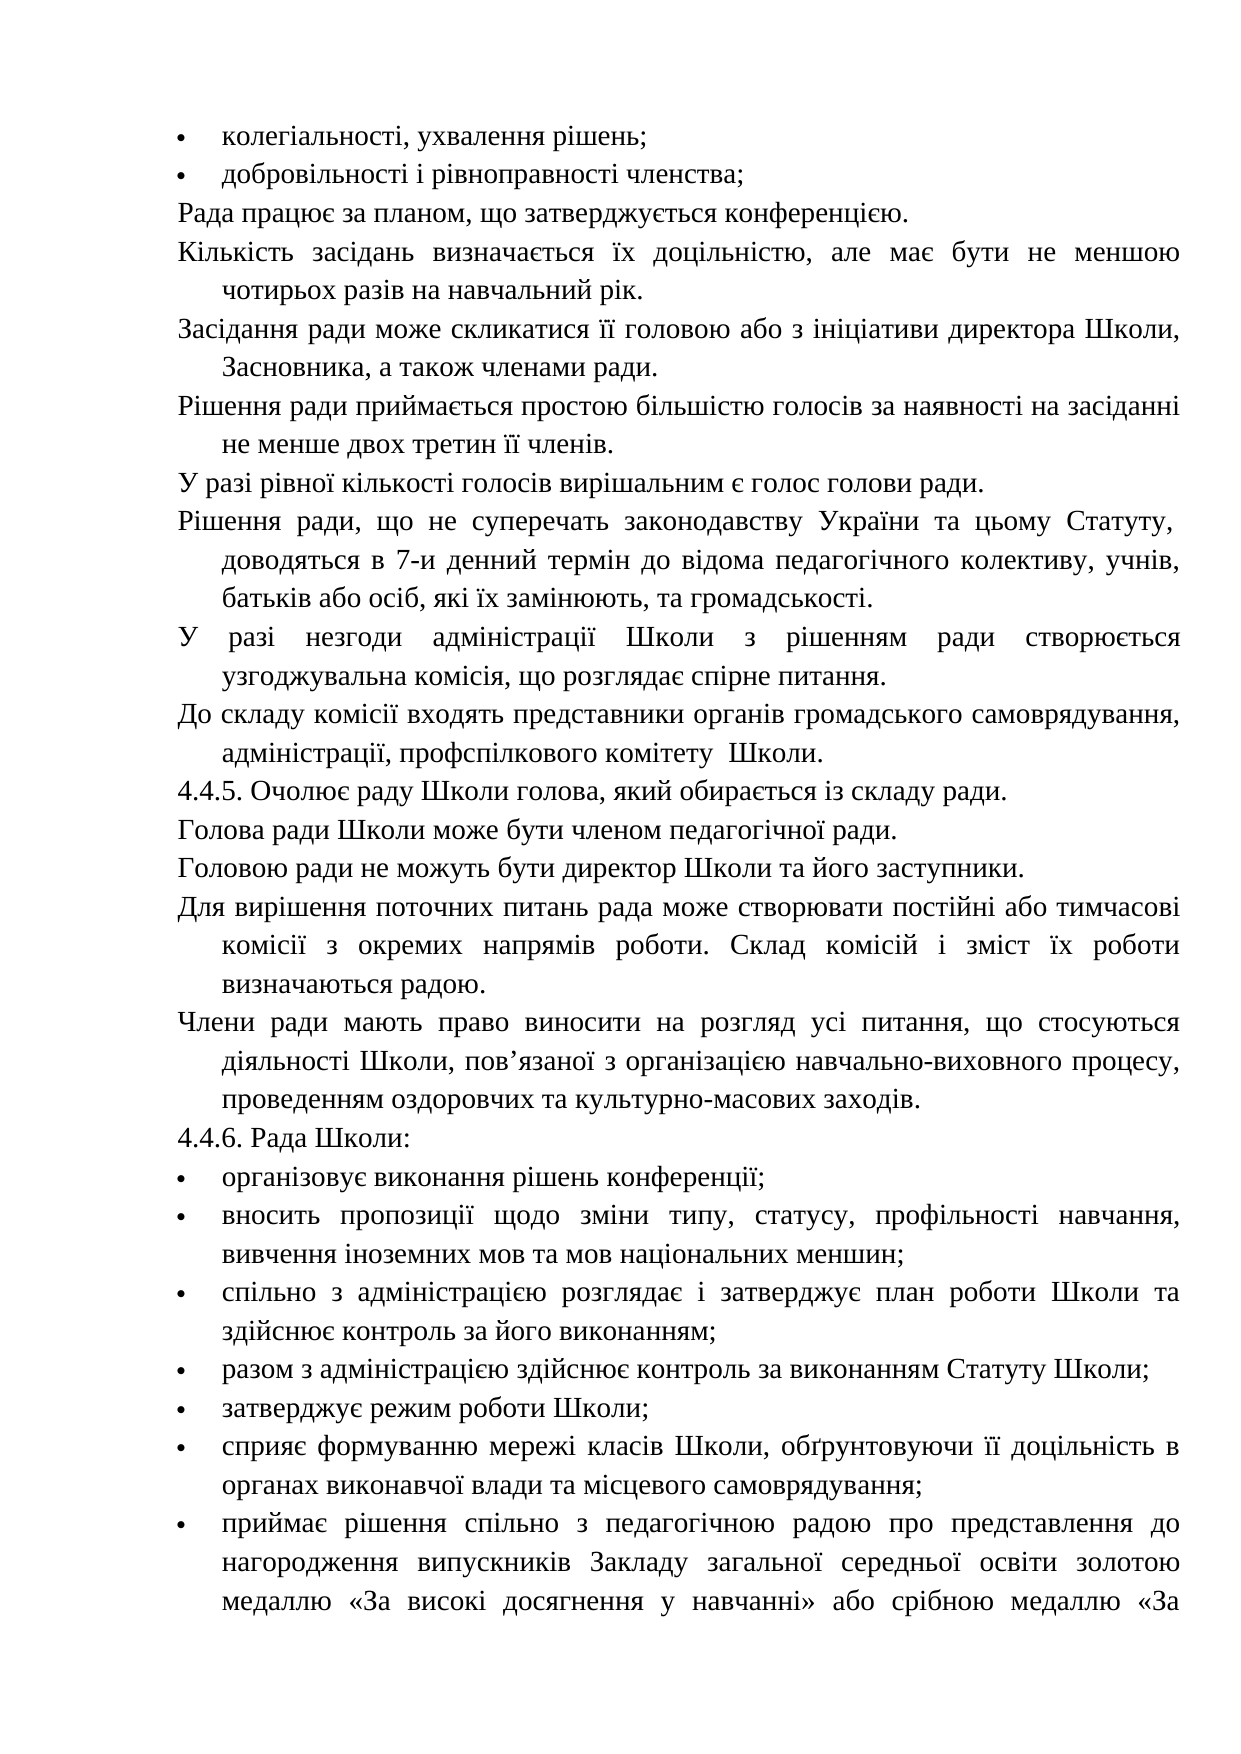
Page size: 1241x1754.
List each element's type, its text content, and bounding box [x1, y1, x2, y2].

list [177, 1506, 1181, 1616]
text Рішення ради приймається простою більшістю голосів за наявності на засіданні не менше двох третин її членів. [177, 388, 1181, 460]
text До складу комісії входять представники органів громадського самоврядування, адміністрації, профспілкового комітету Школи. [177, 696, 1181, 768]
text 4.4.5. Очолює раду Школи голова, який обирається із складу ради. [177, 773, 1181, 807]
list сприяє формуванню мережі класів Школи, обґрунтовуючи її доцільність в органах виконавчої влади та місцевого самоврядування; [177, 1428, 1181, 1501]
list добровільності і рівноправності членства; [177, 157, 1181, 190]
text Члени ради мають право виносити на розгляд усі питання, що стосуються діяльності Школи, пов’язаної з організацією навчально-виховного процесу, проведенням оздоровчих та культурно-масових заходів. [177, 1004, 1181, 1115]
list вносить пропозиції щодо зміни типу, статусу, профільності навчання, вивчення іноземних мов та мов національних меншин; [177, 1197, 1181, 1269]
list затверджує режим роботи Школи; [177, 1390, 1181, 1423]
text Засідання ради може скликатися її головою або з ініціативи директора Школи, Засновника, а також членами ради. [177, 311, 1181, 383]
text У разі рівної кількості голосів вирішальним є голос голови ради. [177, 465, 1181, 498]
list організовує виконання рішень конференції; [177, 1159, 1181, 1192]
text Кількість засідань визначається їх доцільністю, але має бути не меншою чотирьох разів на навчальний рік. [177, 234, 1181, 306]
text Голова ради Школи може бути членом педагогічної ради. [177, 812, 1181, 845]
list разом з адміністрацією здійснює контроль за виконанням Статуту Школи; [177, 1351, 1181, 1385]
text Для вирішення поточних питань рада може створювати постійні або тимчасові комісії з окремих напрямів роботи. Склад комісій і зміст їх роботи визначаються радою. [177, 889, 1181, 999]
text 4.4.6. Рада Школи: [177, 1120, 1181, 1154]
text Рада працює за планом, що затверджується конференцією. [177, 195, 1181, 229]
text У разі незгоди адміністрації Школи з рішенням ради створюється узгоджувальна комісія, що розглядає спірне питання. [177, 619, 1181, 691]
text Головою ради не можуть бути директор Школи та його заступники. [177, 850, 1181, 884]
list спільно з адміністрацією розглядає і затверджує план роботи Школи та здійснює контроль за його виконанням; [177, 1274, 1181, 1346]
text Рішення ради, що не суперечать законодавству України та цьому Статуту, доводяться в 7-и денний термін до відома педагогічного колективу, учнів, батьків або осіб, які їх замінюють, та громадськості. [177, 503, 1181, 614]
list колегіальності, ухвалення рішень; [177, 118, 1181, 152]
